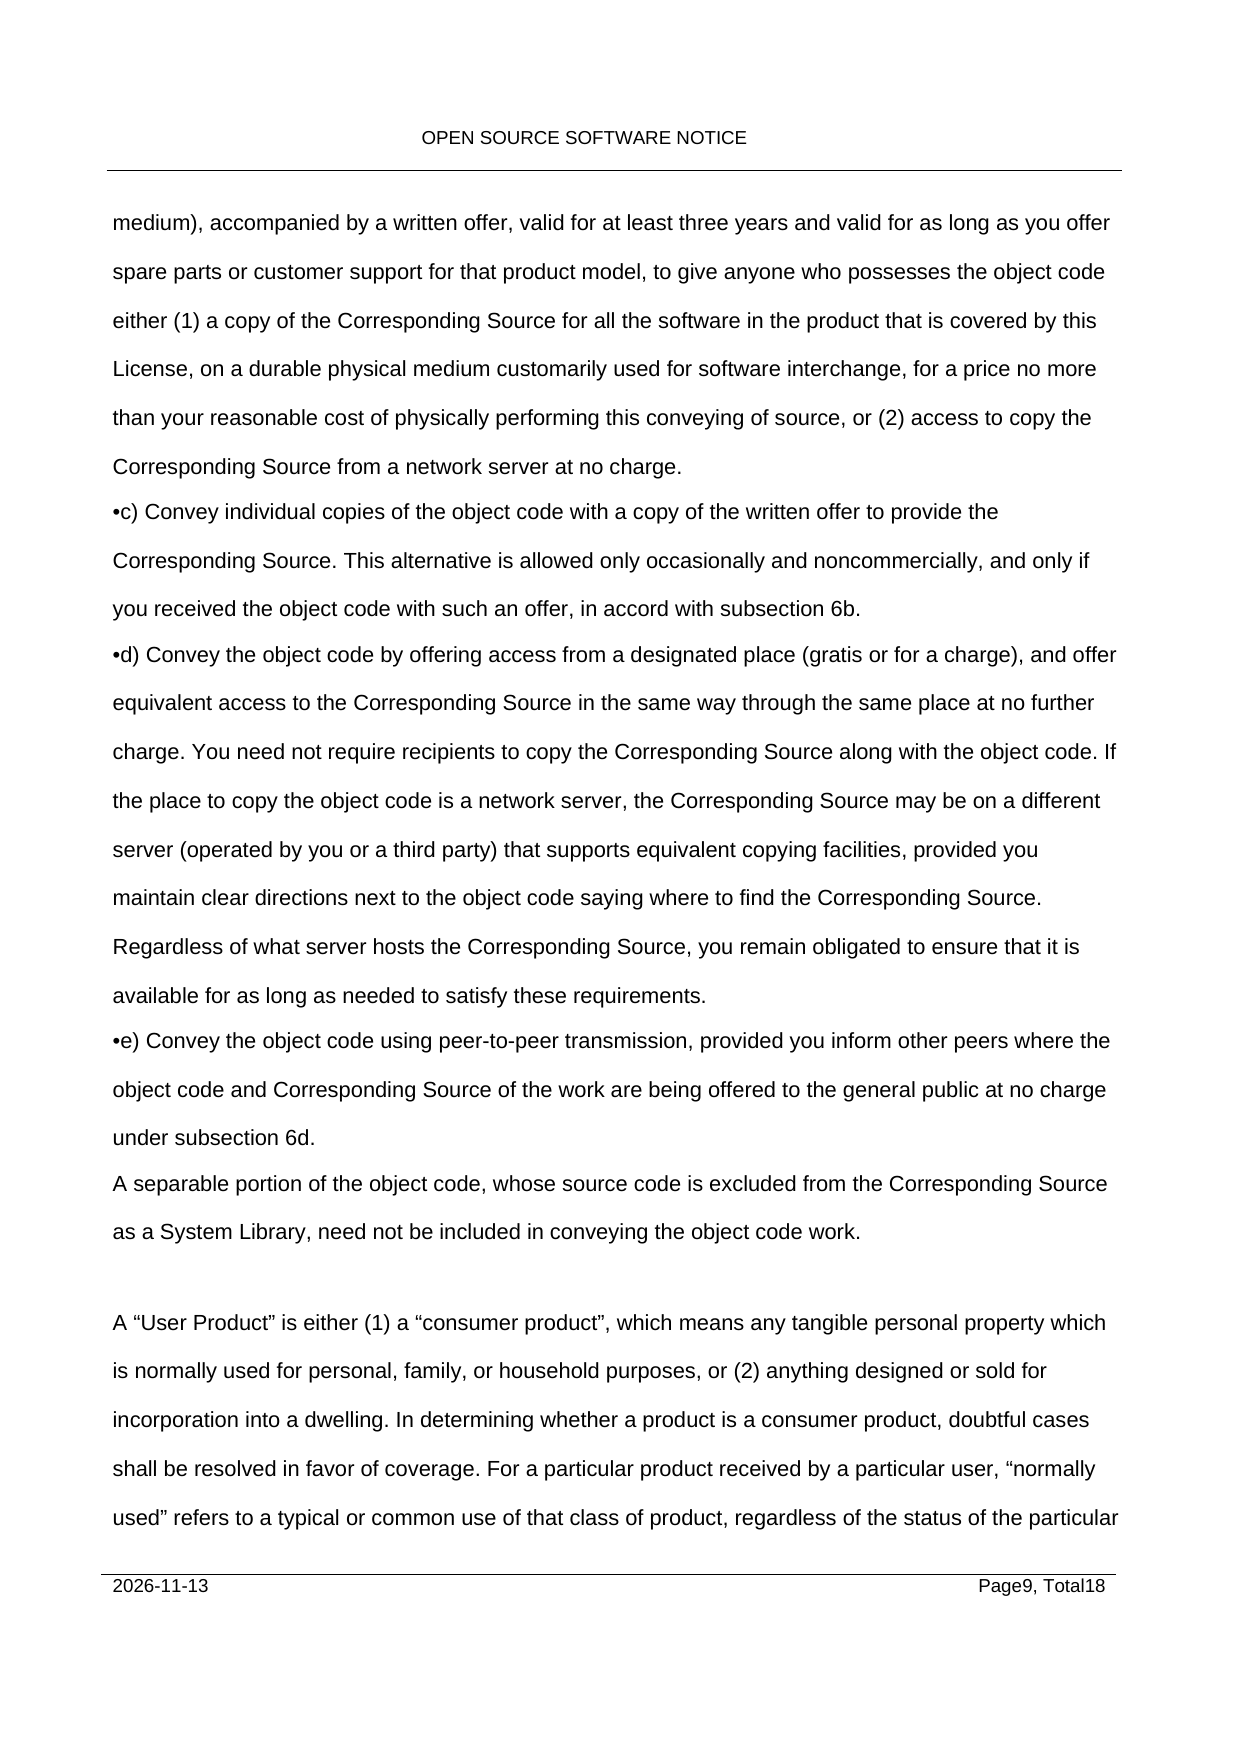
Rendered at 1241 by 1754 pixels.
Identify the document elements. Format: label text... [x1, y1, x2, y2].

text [112, 206, 1128, 483]
text A separable portion of the object code, whose source code is excluded from the Corresponding Source as a System Library, need not be included in conveying the object code work. [112, 1167, 1128, 1248]
text •d) Convey the object code by offering access from a designated place (gratis or for a charge), and offer equivalent access to the Corresponding Source in the same way through the same place at no further charge. You need not require recipients to copy the Corresponding Source along with the object code. If the place to copy the object code is a network server, the Corresponding Source may be on a different server (operated by you or a third party) that supports equivalent copying facilities, provided you maintain clear directions next to the object code saying where to find the Corresponding Source. Regardless of what server hosts the Corresponding Source, you remain obligated to ensure that it is available for as long as needed to satisfy these requirements. [112, 638, 1128, 1012]
text •e) Convey the object code using peer-to-peer transmission, provided you inform other peers where the object code and Corresponding Source of the work are being offered to the general public at no charge under subsection 6d. [112, 1024, 1128, 1154]
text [112, 1306, 1128, 1533]
text •c) Convey individual copies of the object code with a copy of the written offer to provide the Corresponding Source. This alternative is allowed only occasionally and noncommercially, and only if you received the object code with such an offer, in accord with subsection 6b. [112, 495, 1128, 625]
